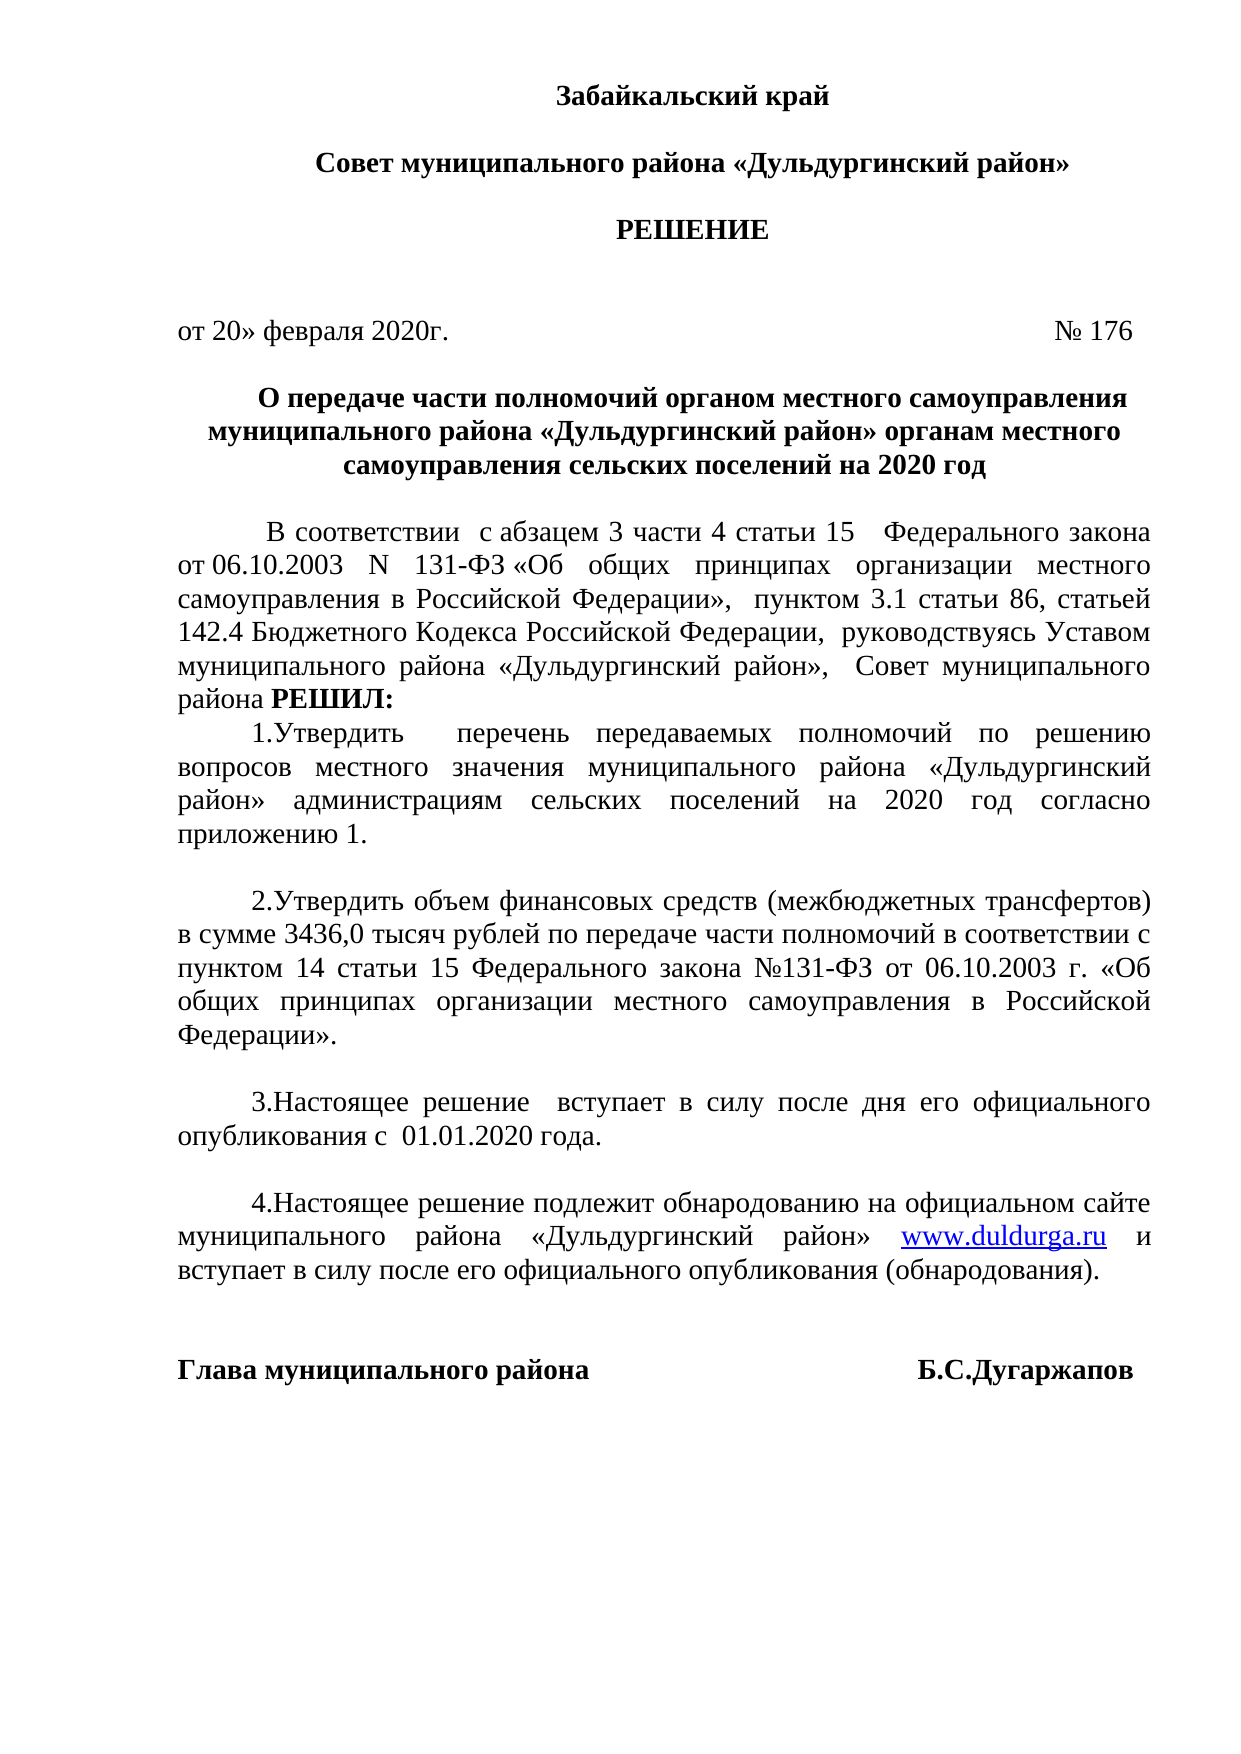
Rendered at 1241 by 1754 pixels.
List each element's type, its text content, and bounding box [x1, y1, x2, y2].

text В соответствии с абзацем 3 части 4 статьи 15 Федерального закона от 06.10.2003 N 131-ФЗ «Об общих принципах организации местного самоуправления в Российской Федерации», пунктом 3.1 статьи 86, статьей 142.4 Бюджетного Кодекса Российской Федерации, руководствуясь Уставом муниципального района «Дульдургинский район», Совет муниципального района РЕШИЛ: [177, 514, 1152, 715]
text от 20» февраля 2020г. № 176 [177, 313, 1152, 346]
text 1.Утвердить перечень передаваемых полномочий по решению вопросов местного значения муниципального района «Дульдургинский район» администрациям сельских поселений на 2020 год согласно приложению 1. [177, 715, 1152, 849]
text О передаче части полномочий органом местного самоуправления муниципального района «Дульдургинский район» органам местного самоуправления сельских поселений на 2020 год [177, 380, 1152, 480]
text Забайкальский край [177, 78, 1152, 111]
text Глава муниципального района Б.С.Дугаржапов [177, 1352, 1152, 1386]
text 3.Настоящее решение вступает в силу после дня его официального опубликования с 01.01.2020 года. [177, 1084, 1152, 1151]
text 2.Утвердить объем финансовых средств (межбюджетных трансфертов) в сумме 3436,0 тысяч рублей по передаче части полномочий в соответствии с пунктом 14 статьи 15 Федерального закона №131-ФЗ от 06.10.2003 г. «Об общих принципах организации местного самоуправления в Российской Федерации». [177, 883, 1152, 1051]
list 4.Настоящее решение подлежит обнародованию на официальном сайте муниципального района «Дульдургинский район» www.duldurga.ru и вступает в силу после его официального опубликования (обнародования). [177, 1185, 1152, 1285]
text Совет муниципального района «Дульдургинский район» [177, 145, 1152, 178]
text РЕШЕНИЕ [177, 212, 1152, 246]
